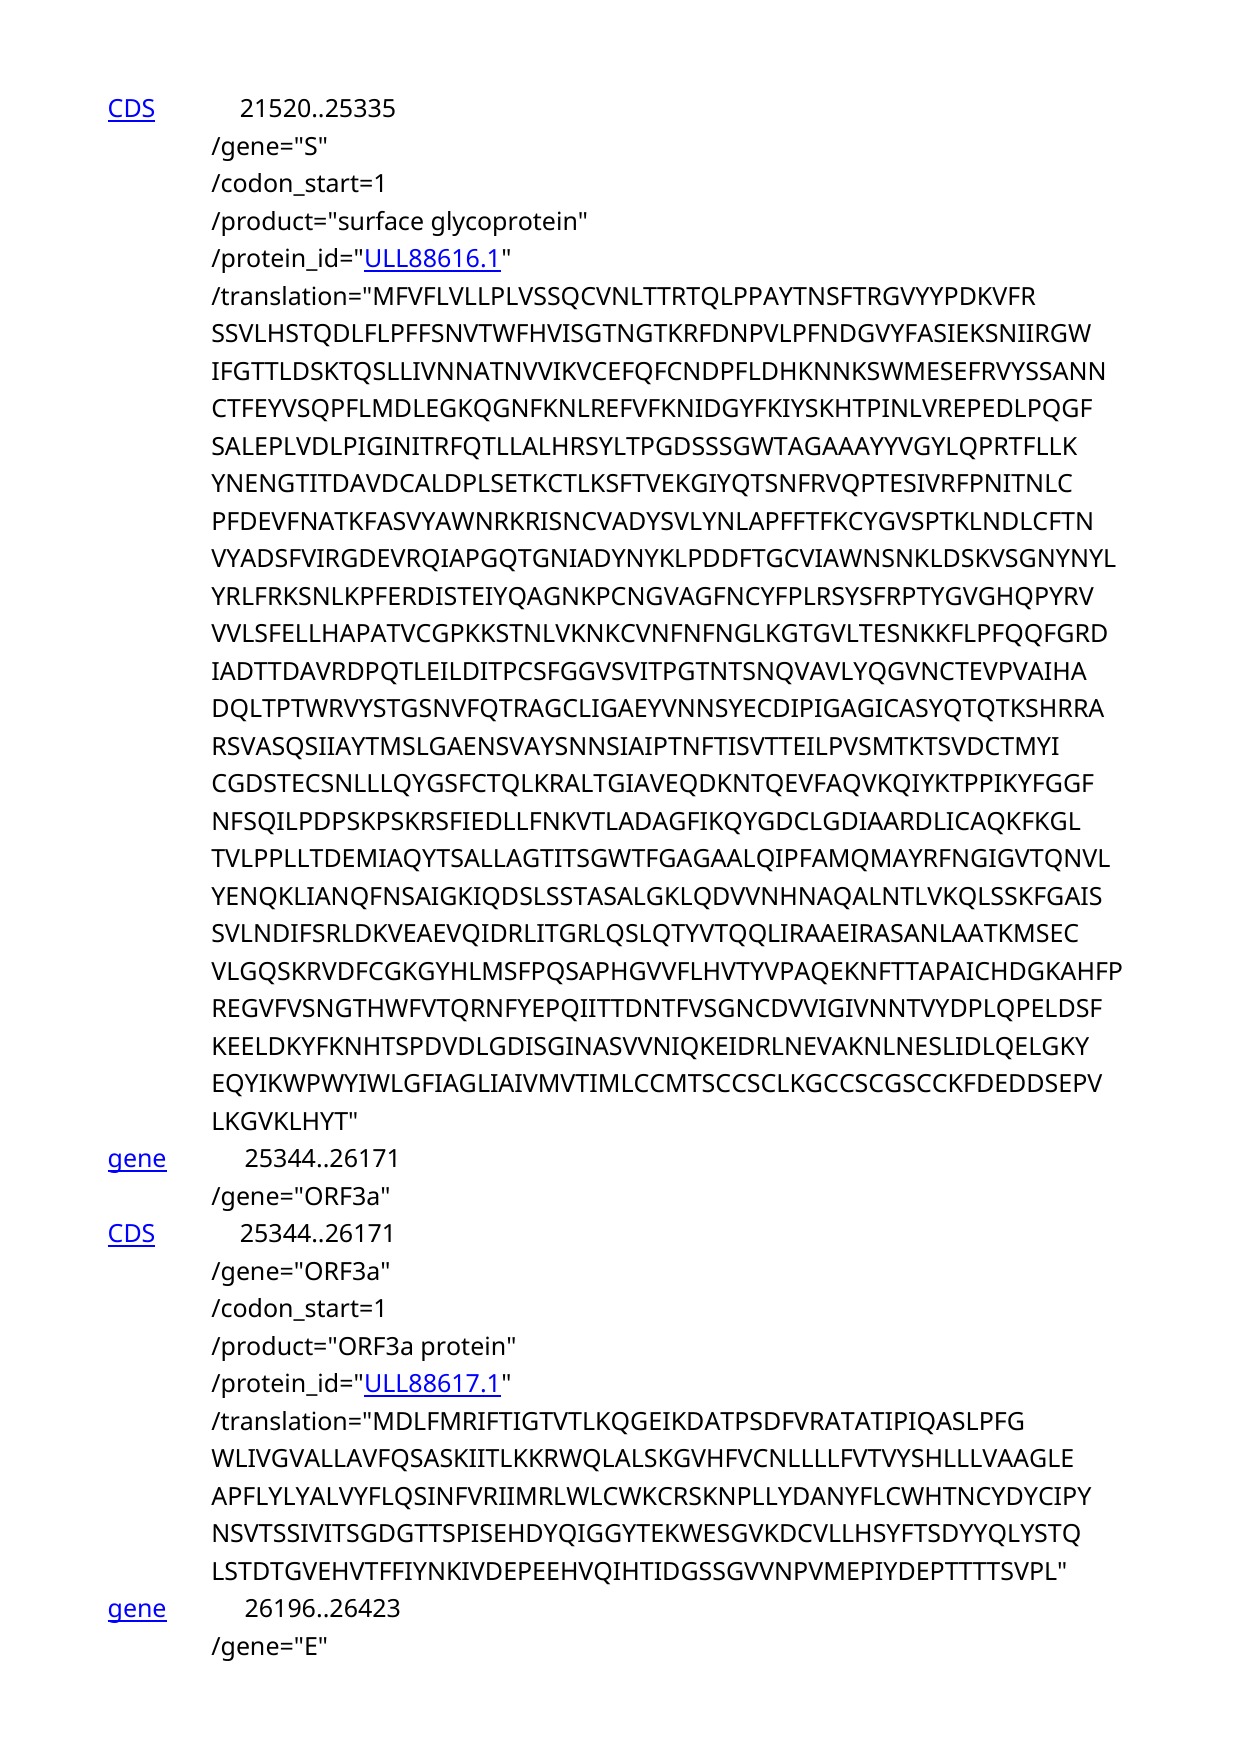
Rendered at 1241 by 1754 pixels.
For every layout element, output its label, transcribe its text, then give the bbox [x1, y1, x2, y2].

text NFSQILPDPSKPSKRSFIEDLLFNKVTLADAGFIKQYGDCLGDIAARDLICAQKFKGL [75, 802, 1165, 839]
text /gene="ORF3a" [75, 1252, 1165, 1289]
text TVLPPLLTDEMIAQYTSALLAGTITSGWTFGAGAALQIPFAMQMAYRFNGIGVTQNVL [75, 839, 1165, 877]
text /translation="MDLFMRIFTIGTVTLKQGEIKDATPSDFVRATATIPIQASLPFG [75, 1402, 1165, 1439]
text /codon_start=1 [75, 1289, 1165, 1327]
text /gene="ORF3a" [75, 1177, 1165, 1214]
text EQYIKWPWYIWLGFIAGLIAIVMVTIMLCCMTSCCSCLKGCCSCGSCCKFDEDDSEPV [75, 1064, 1165, 1102]
text SALEPLVDLPIGINITRFQTLLALHRSYLTPGDSSSGWTAGAAAYYVGYLQPRTFLLK [75, 427, 1165, 464]
text /gene="E" [75, 1627, 1165, 1664]
text /translation="MFVFLVLLPLVSSQCVNLTTRTQLPPAYTNSFTRGVYYPDKVFR [75, 277, 1165, 314]
text /protein_id="ULL88616.1" [75, 239, 1165, 277]
text YNENGTITDAVDCALDPLSETKCTLKSFTVEKGIYQTSNFRVQPTESIVRFPNITNLC [75, 464, 1165, 502]
text RSVASQSIIAYTMSLGAENSVAYSNNSIAIPTNFTISVTTEILPVSMTKTSVDCTMYI [75, 727, 1165, 764]
text YENQKLIANQFNSAIGKIQDSLSSTASALGKLQDVVNHNAQALNTLVKQLSSKFGAIS [75, 877, 1165, 914]
text APFLYLYALVYFLQSINFVRIIMRLWLCWKCRSKNPLLYDANYFLCWHTNCYDYCIPY [75, 1477, 1165, 1514]
text /product="ORF3a protein" [75, 1327, 1165, 1364]
text YRLFRKSNLKPFERDISTEIYQAGNKPCNGVAGFNCYFPLRSYSFRPTYGVGHQPYRV [75, 577, 1165, 614]
text VLGQSKRVDFCGKGYHLMSFPQSAPHGVVFLHVTYVPAQEKNFTTAPAICHDGKAHFP [75, 952, 1165, 989]
text DQLTPTWRVYSTGSNVFQTRAGCLIGAEYVNNSYECDIPIGAGICASYQTQTKSHRRA [75, 689, 1165, 727]
text IADTTDAVRDPQTLEILDITPCSFGGVSVITPGTNTSNQVAVLYQGVNCTEVPVAIHA [75, 652, 1165, 689]
text WLIVGVALLAVFQSASKIITLKKRWQLALSKGVHFVCNLLLLFVTVYSHLLLVAAGLE [75, 1439, 1165, 1477]
text /gene="S" [75, 127, 1165, 164]
text gene 25344..26171 [75, 1139, 1165, 1177]
text /product="surface glycoprotein" [75, 202, 1165, 239]
text CGDSTECSNLLLQYGSFCTQLKRALTGIAVEQDKNTQEVFAQVKQIYKTPPIKYFGGF [75, 764, 1165, 802]
text VYADSFVIRGDEVRQIAPGQTGNIADYNYKLPDDFTGCVIAWNSNKLDSKVSGNYNYL [75, 539, 1165, 577]
text gene 26196..26423 [75, 1589, 1165, 1627]
text SSVLHSTQDLFLPFFSNVTWFHVISGTNGTKRFDNPVLPFNDGVYFASIEKSNIIRGW [75, 314, 1165, 352]
text SVLNDIFSRLDKVEAEVQIDRLITGRLQSLQTYVTQQLIRAAEIRASANLAATKMSEC [75, 914, 1165, 952]
text /codon_start=1 [75, 164, 1165, 202]
text VVLSFELLHAPATVCGPKKSTNLVKNKCVNFNFNGLKGTGVLTESNKKFLPFQQFGRD [75, 614, 1165, 652]
text CTFEYVSQPFLMDLEGKQGNFKNLREFVFKNIDGYFKIYSKHTPINLVREPEDLPQGF [75, 389, 1165, 427]
text CDS 25344..26171 [75, 1214, 1165, 1252]
text /protein_id="ULL88617.1" [75, 1364, 1165, 1402]
text REGVFVSNGTHWFVTQRNFYEPQIITTDNTFVSGNCDVVIGIVNNTVYDPLQPELDSF [75, 989, 1165, 1027]
text NSVTSSIVITSGDGTTSPISEHDYQIGGYTEKWESGVKDCVLLHSYFTSDYYQLYSTQ [75, 1514, 1165, 1552]
text KEELDKYFKNHTSPDVDLGDISGINASVVNIQKEIDRLNEVAKNLNESLIDLQELGKY [75, 1027, 1165, 1064]
text CDS 21520..25335 [75, 89, 1165, 127]
text LSTDTGVEHVTFFIYNKIVDEPEEHVQIHTIDGSSGVVNPVMEPIYDEPTTTTSVPL" [75, 1552, 1165, 1589]
text LKGVKLHYT" [75, 1102, 1165, 1139]
text IFGTTLDSKTQSLLIVNNATNVVIKVCEFQFCNDPFLDHKNNKSWMESEFRVYSSANN [75, 352, 1165, 389]
text PFDEVFNATKFASVYAWNRKRISNCVADYSVLYNLAPFFTFKCYGVSPTKLNDLCFTN [75, 502, 1165, 539]
